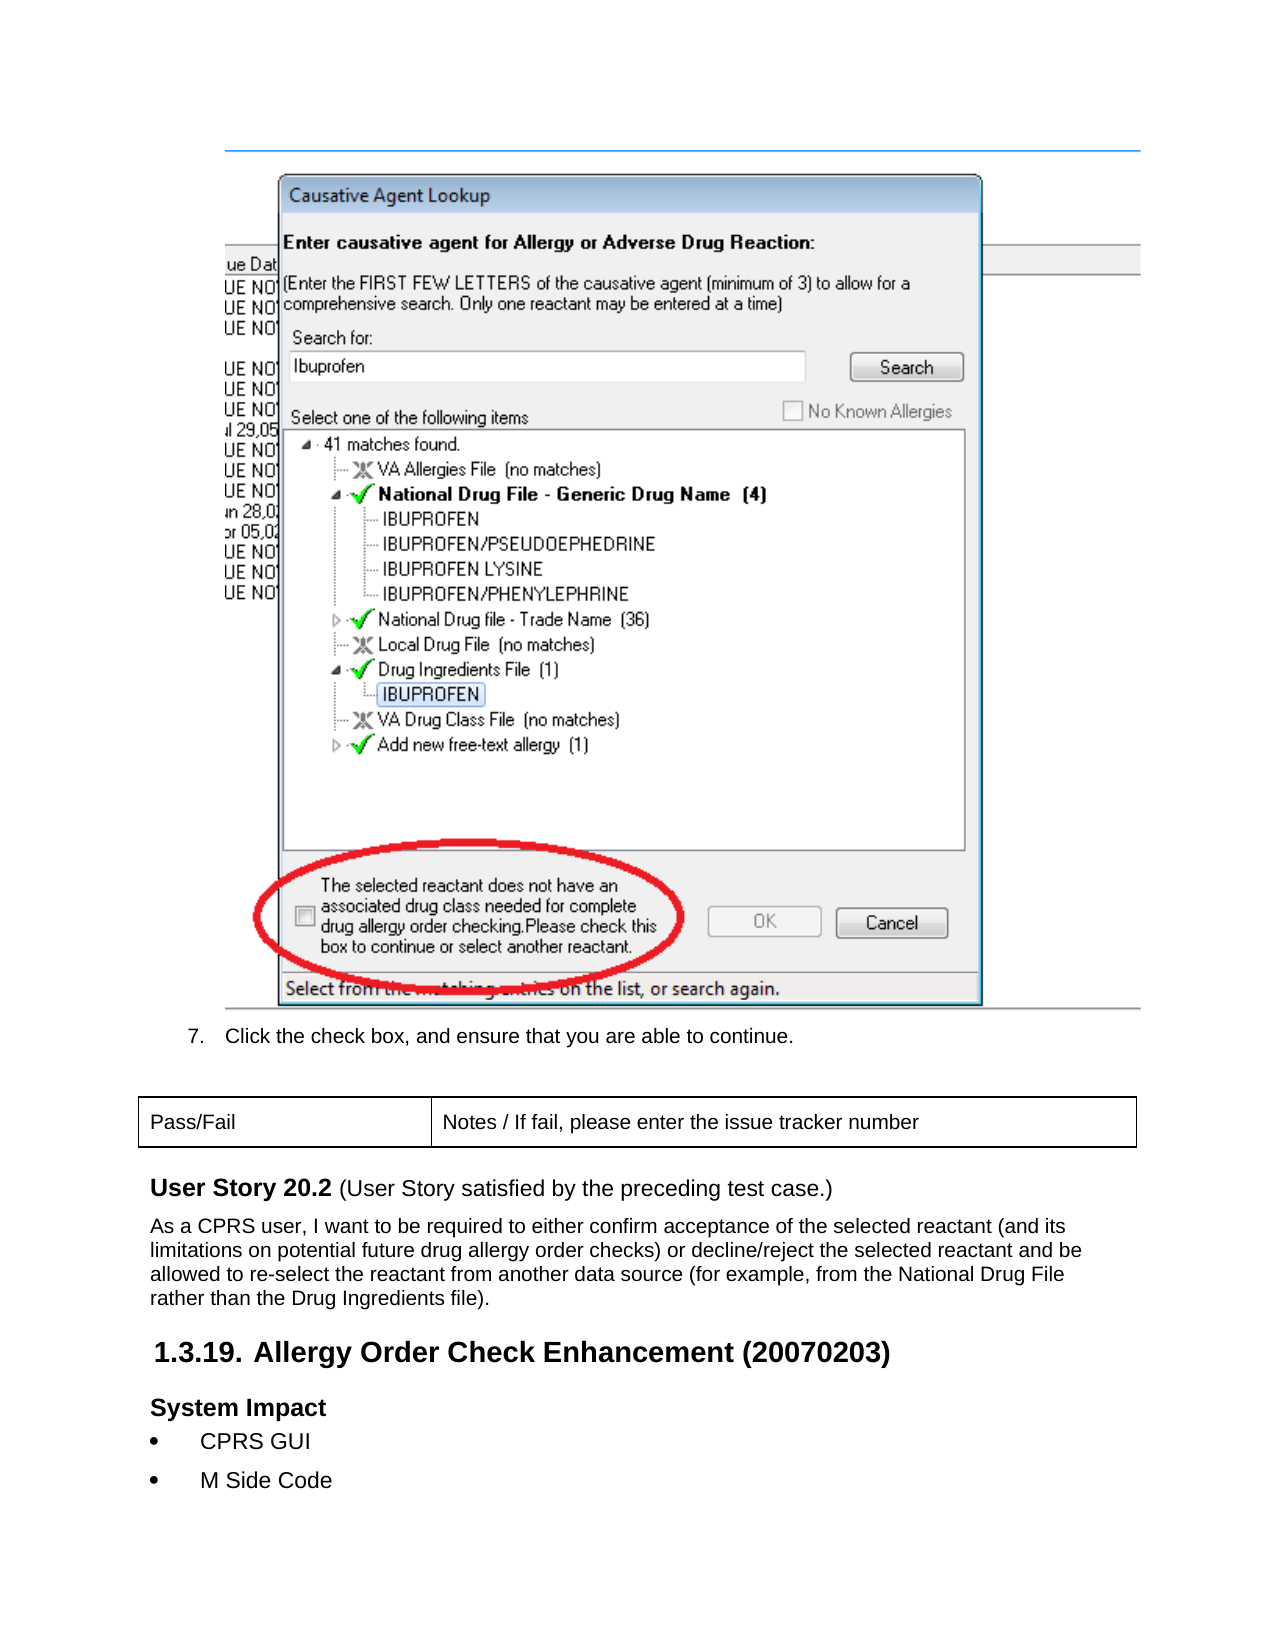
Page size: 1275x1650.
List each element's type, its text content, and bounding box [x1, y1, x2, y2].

subtitle User Story 20.2 (User Story satisfied by the preceding test case.) [150, 1172, 1125, 1201]
text As a CPRS user, I want to be required to either confirm acceptance of the selected reactant (and its limitations on potential future drug allergy order checks) or decline/reject the selected reactant and be allowed to re-select the reactant from another data source (for example, from the National Drug File rather than the Drug Ingredients file). [150, 1214, 1125, 1309]
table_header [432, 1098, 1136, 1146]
picture [225, 150, 1141, 1011]
subtitle Allergy Order Check Enhancement (20070203) [154, 1334, 1125, 1368]
list Click the check box, and ensure that you are able to continue. [187, 1023, 1125, 1047]
list M Side Code [150, 1467, 975, 1493]
list CPRS GUI [150, 1428, 975, 1454]
subtitle System Impact [150, 1393, 1125, 1422]
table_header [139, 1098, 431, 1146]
